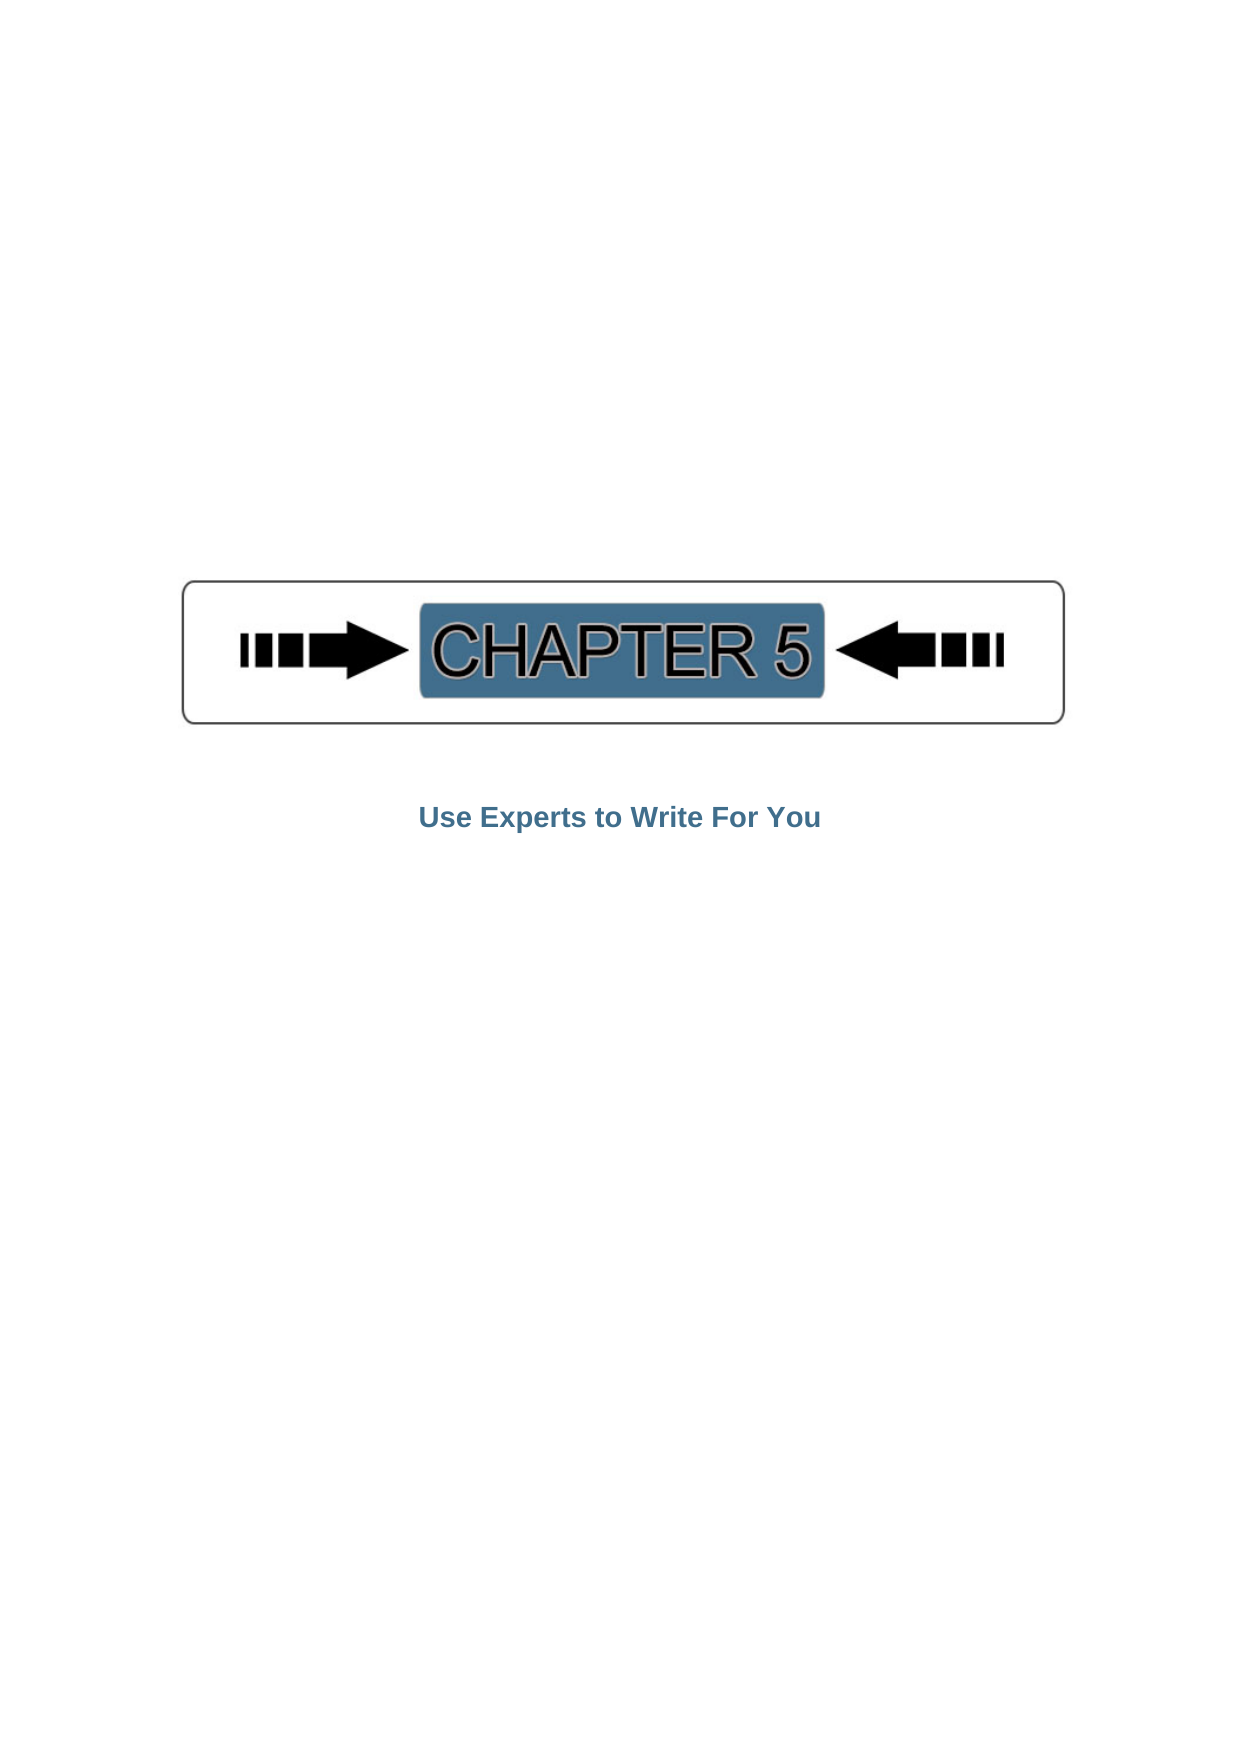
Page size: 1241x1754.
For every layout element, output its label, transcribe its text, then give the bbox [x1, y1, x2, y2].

picture [150, 558, 1091, 747]
subtitle Use Experts to Write For You [150, 800, 1090, 834]
